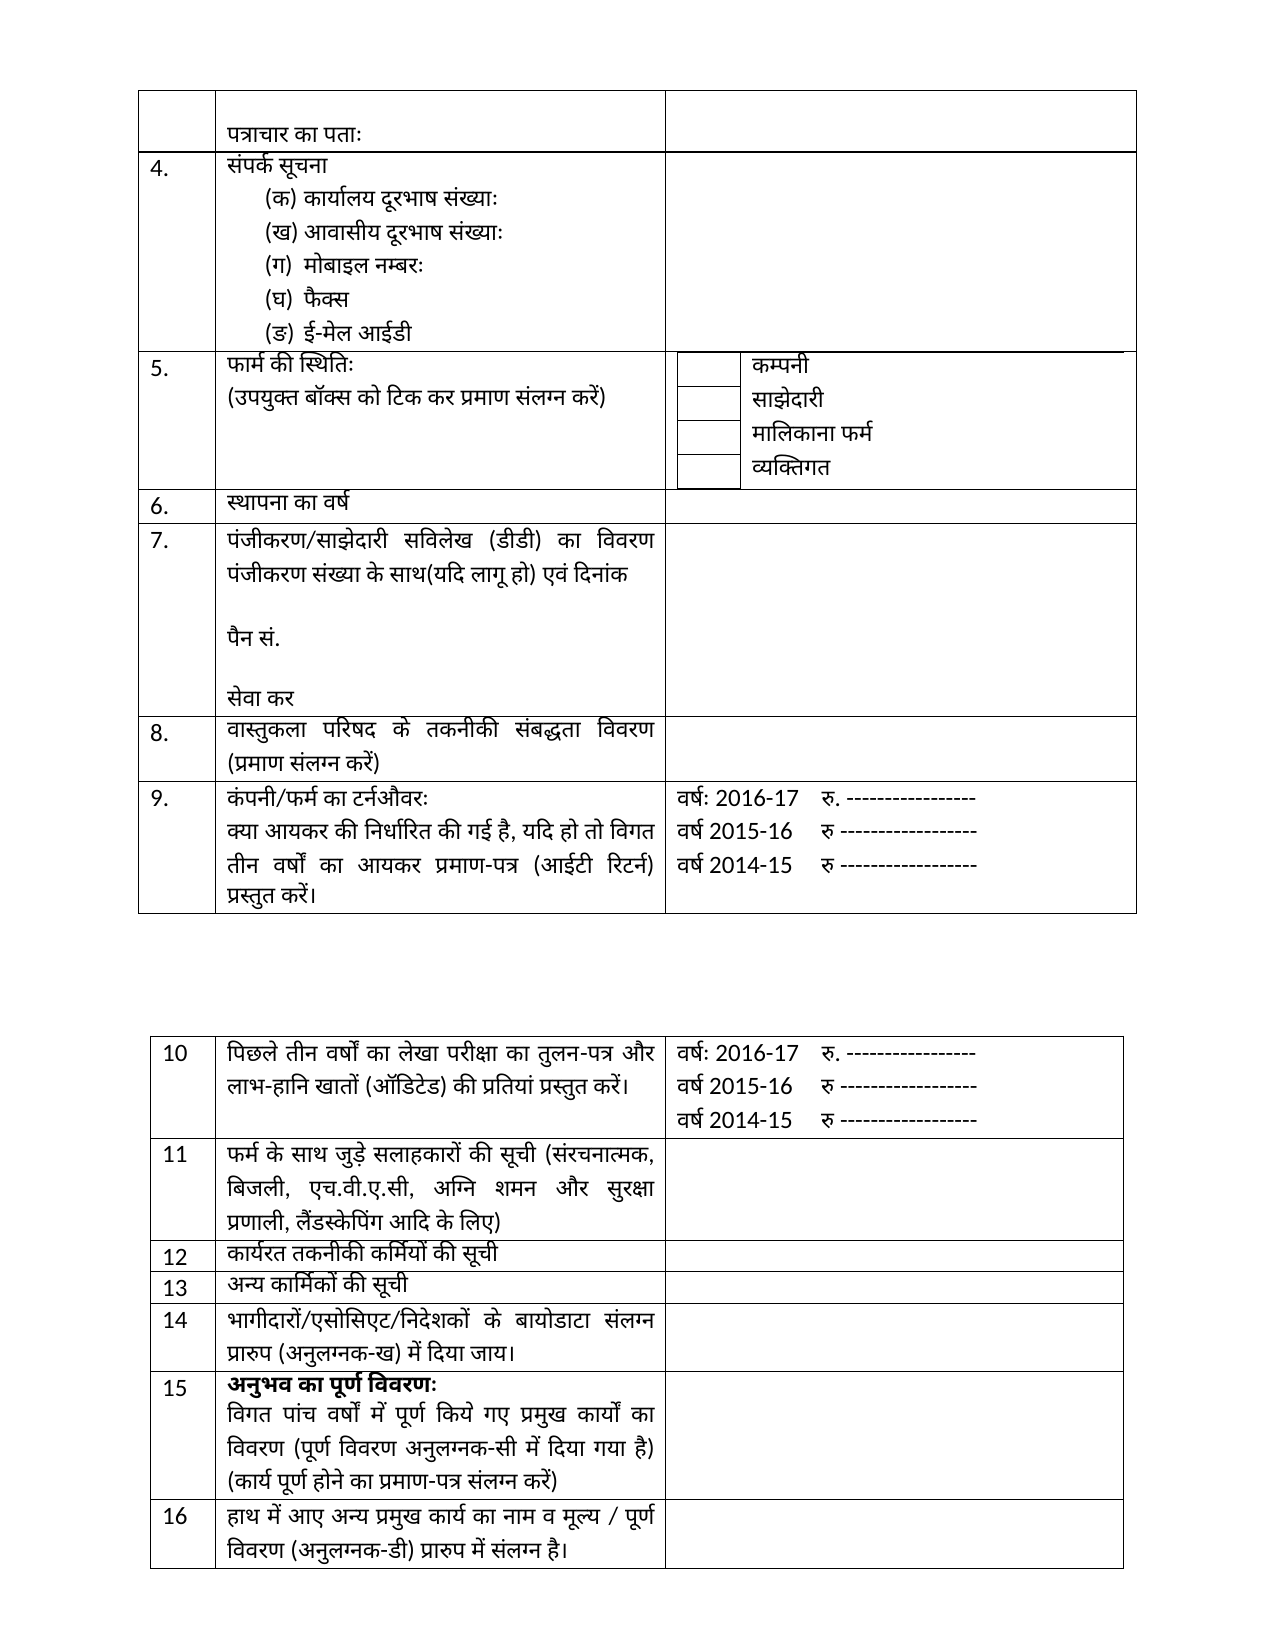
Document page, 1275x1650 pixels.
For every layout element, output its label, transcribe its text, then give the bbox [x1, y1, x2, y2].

table_cell 6. [139, 490, 215, 523]
table_cell 8. [139, 717, 215, 781]
table_cell [678, 387, 740, 420]
table_cell स्थापना का वर्ष [216, 490, 665, 523]
table_cell संपर्क सूचना कार्यालय दूरभाष संख्याः आवासीय दूरभाष संख्याः मोबाइल नम्बरः फैक्स ई-मेल आईडी [216, 153, 665, 351]
table_cell वास्तुकला परिषद के तकनीकी संबद्धता विवरण (प्रमाण संलग्न करें) [216, 717, 665, 781]
table_cell [678, 421, 740, 454]
table_cell फार्म की स्थितिः (उपयुक्त बॉक्स को टिक कर प्रमाण संलग्न करें) [216, 352, 665, 489]
table_cell [741, 352, 1136, 489]
table_cell 4. [139, 153, 215, 351]
table_cell [666, 91, 1136, 151]
table_cell [666, 717, 1136, 781]
table_cell [678, 455, 740, 488]
table_cell 3. [139, 91, 215, 151]
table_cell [139, 914, 1136, 1568]
table_cell पंजीकरण/साझेदारी सविलेख (डीडी) का विवरण पंजीकरण संख्या के साथ(यदि लागू हो) एवं दिनांक पैन सं. सेवा कर [216, 524, 665, 716]
table_cell [666, 153, 1136, 351]
table_cell कंपनी/फर्म का टर्नऔवरः क्या आयकर की निर्धारित की गई है, यदि हो तो विगत तीन वर्षों का आयकर प्रमाण-पत्र (आईटी रिटर्न) प्रस्तुत करें। [216, 782, 665, 912]
table_cell [666, 352, 677, 489]
table_cell [666, 524, 1136, 716]
table_cell [666, 490, 1136, 523]
table_cell [678, 353, 740, 386]
table_cell 9. [139, 782, 215, 912]
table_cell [216, 91, 665, 151]
table_cell 5. [139, 352, 215, 489]
table_cell 7. [139, 524, 215, 716]
table_cell वर्षः 2016-17 रु. ----------------- वर्ष 2015-16 रु ------------------ वर्ष 2014-15 रु ------------------ [666, 782, 1136, 912]
